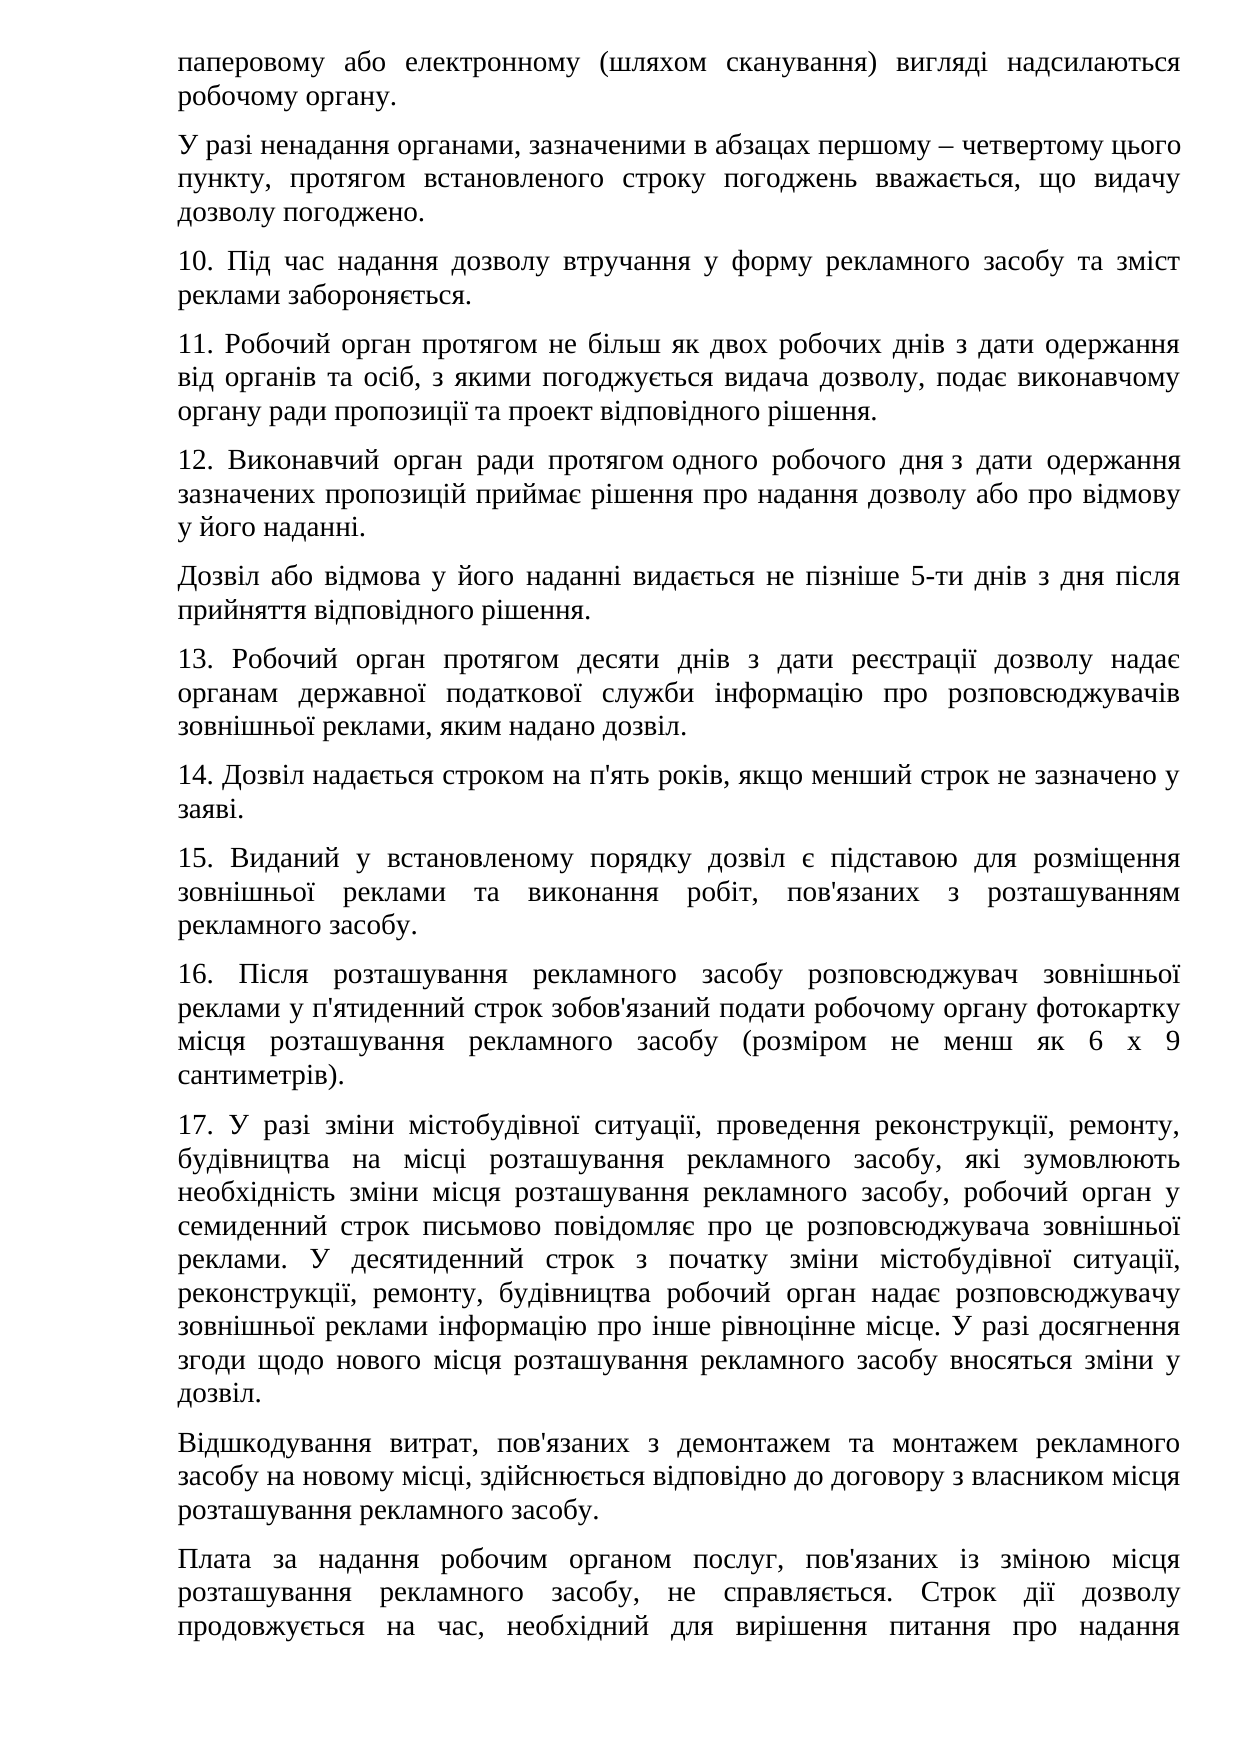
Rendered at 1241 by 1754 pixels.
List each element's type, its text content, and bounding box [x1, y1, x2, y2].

text 16. Після розташування рекламного засобу розповсюджувач зовнішньої реклами у п'ятиденний строк зобов'язаний подати робочому органу фотокартку місця розташування рекламного засобу (розміром не менш як 6 х 9 сантиметрів). [177, 956, 1181, 1092]
text 12. Виконавчий орган ради протягом одного робочого дня з дати одержання зазначених пропозицій приймає рішення про надання дозволу або про відмову у його наданні. [177, 442, 1181, 543]
text У разі ненадання органами, зазначеними в абзацах першому – четвертому цього пункту, протягом встановленого строку погоджень вважається, що видачу дозволу погоджено. [177, 127, 1181, 228]
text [177, 44, 1181, 111]
text Дозвіл або відмова у його наданні видається не пізніше 5-ти днів з дня після прийняття відповідного рішення. [177, 558, 1181, 626]
text 14. Дозвіл надається строком на п'ять років, якщо менший строк не зазначено у заяві. [177, 757, 1181, 824]
text 11. Робочий орган протягом не більш як двох робочих днів з дати одержання від органів та осіб, з якими погоджується видача дозволу, подає виконавчому органу ради пропозиції та проект відповідного рішення. [177, 326, 1181, 427]
text 17. У разі зміни містобудівної ситуації, проведення реконструкції, ремонту, будівництва на місці розташування рекламного засобу, які зумовлюють необхідність зміни місця розташування рекламного засобу, робочий орган у семиденний строк письмово повідомляє про це розповсюджувача зовнішньої реклами. У десятиденний строк з початку зміни містобудівної ситуації, реконструкції, ремонту, будівництва робочий орган надає розповсюджувачу зовнішньої реклами інформацію про інше рівноцінне місце. У разі досягнення згоди щодо нового місця розташування рекламного засобу вносяться зміни у дозвіл. [177, 1107, 1181, 1409]
text 10. Під час надання дозволу втручання у форму рекламного засобу та зміст реклами забороняється. [177, 243, 1181, 310]
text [177, 1541, 1181, 1642]
text Відшкодування витрат, пов'язаних з демонтажем та монтажем рекламного засобу на новому місці, здійснюється відповідно до договору з власником місця розташування рекламного засобу. [177, 1425, 1181, 1525]
text 13. Робочий орган протягом десяти днів з дати реєстрації дозволу надає органам державної податкової служби інформацію про розповсюджувачів зовнішньої реклами, яким надано дозвіл. [177, 641, 1181, 742]
text 15. Виданий у встановленому порядку дозвіл є підставою для розміщення зовнішньої реклами та виконання робіт, пов'язаних з розташуванням рекламного засобу. [177, 840, 1181, 941]
